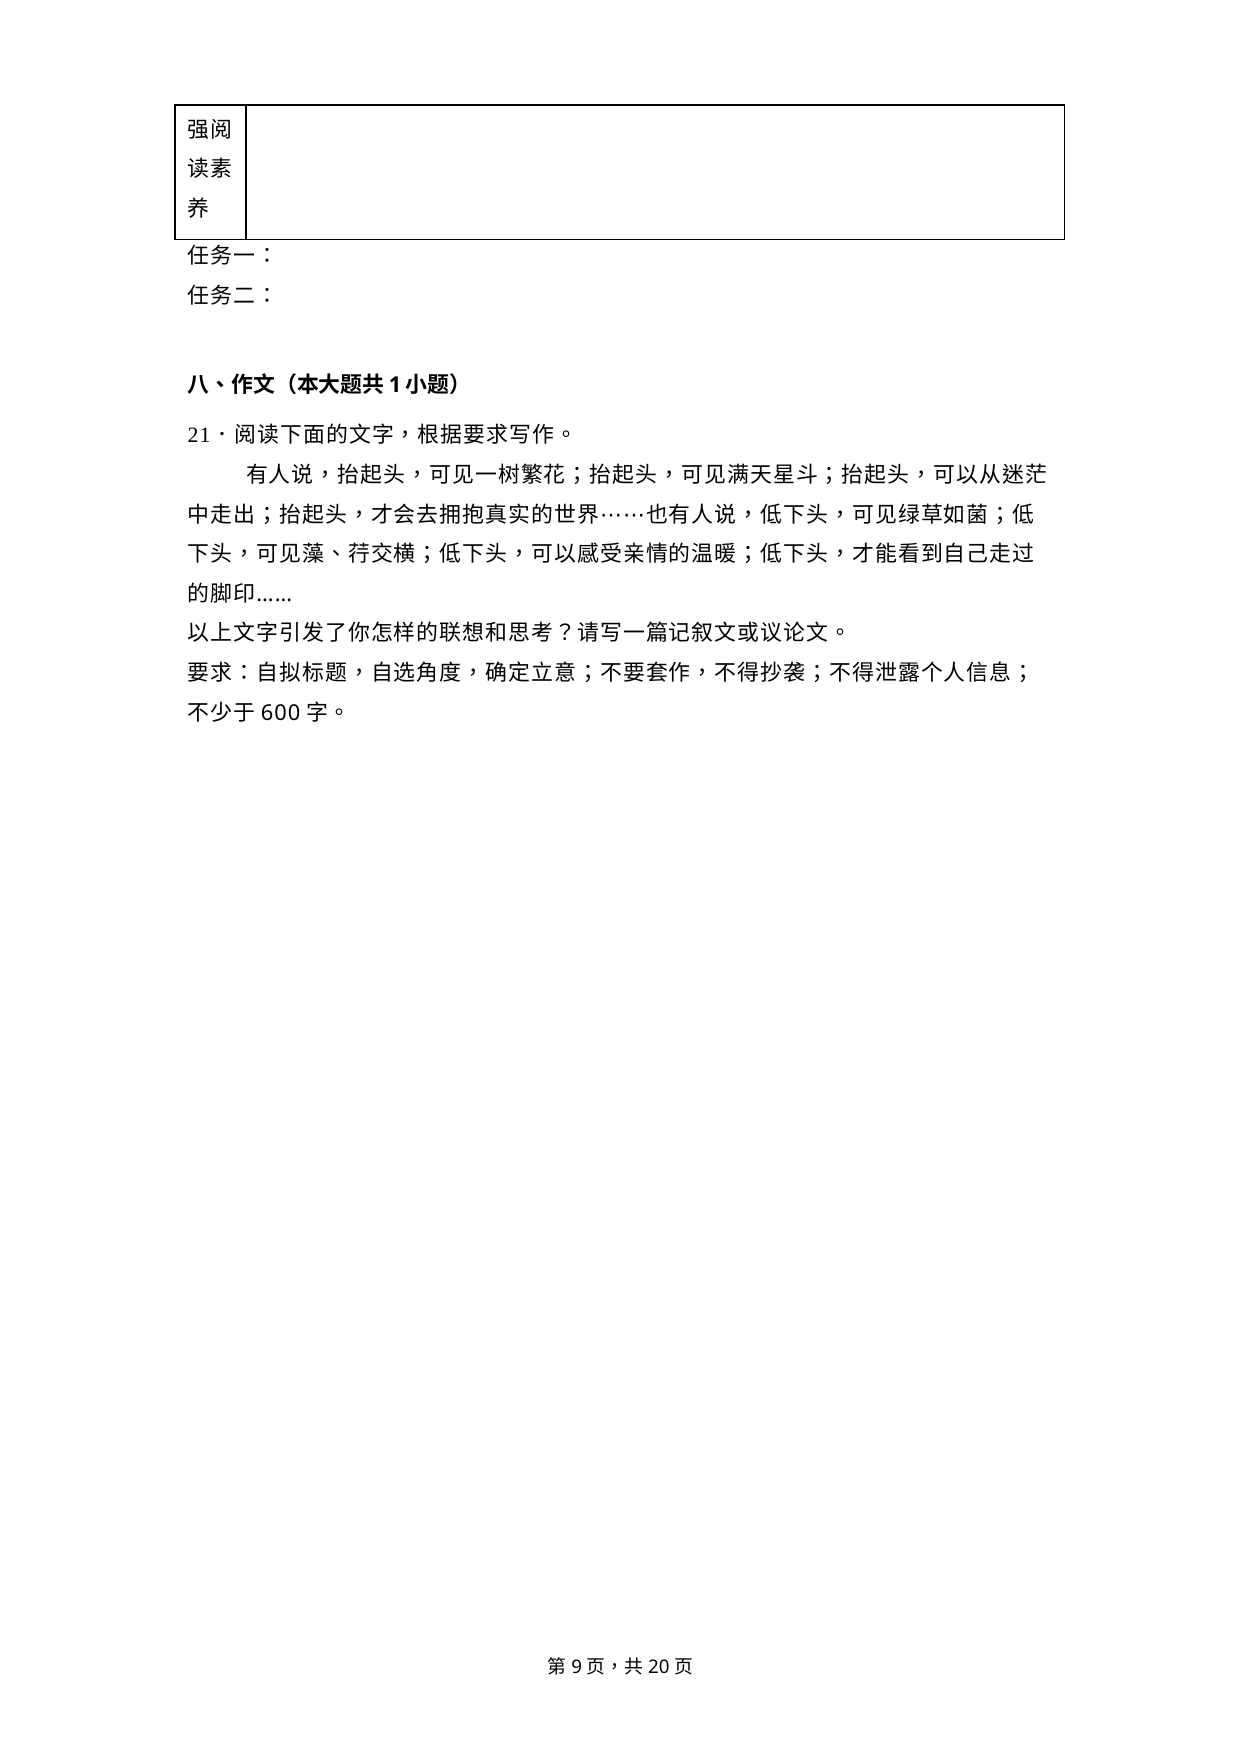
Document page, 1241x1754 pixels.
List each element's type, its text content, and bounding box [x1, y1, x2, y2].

text 要求：自拟标题，自选角度，确定立意；不要套作，不得抄袭；不得泄露个人信息；不少于600字。 [187, 657, 1053, 726]
text 八、作文（本大题共1小题） [187, 369, 1053, 399]
text 任务二： [187, 280, 1053, 309]
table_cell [247, 106, 1064, 238]
table_cell 任务二 悟名著内涵 强阅读素养 [176, 106, 245, 238]
text 以上文字引发了你怎样的联想和思考？请写一篇记叙文或议论文。 [187, 617, 1053, 647]
text 有人说，抬起头，可见一树繁花；抬起头，可见满天星斗；抬起头，可以从迷茫中走出；抬起头，才会去拥抱真实的世界⋯⋯也有人说，低下头，可见绿草如菌；低下头，可见藻、荇交横；低下头，可以感受亲情的温暖；低下头，才能看到自己走过的脚印…… [187, 459, 1053, 608]
text 任务一： [187, 240, 1053, 270]
list 21．阅读下面的文字，根据要求写作。 [187, 419, 1053, 449]
